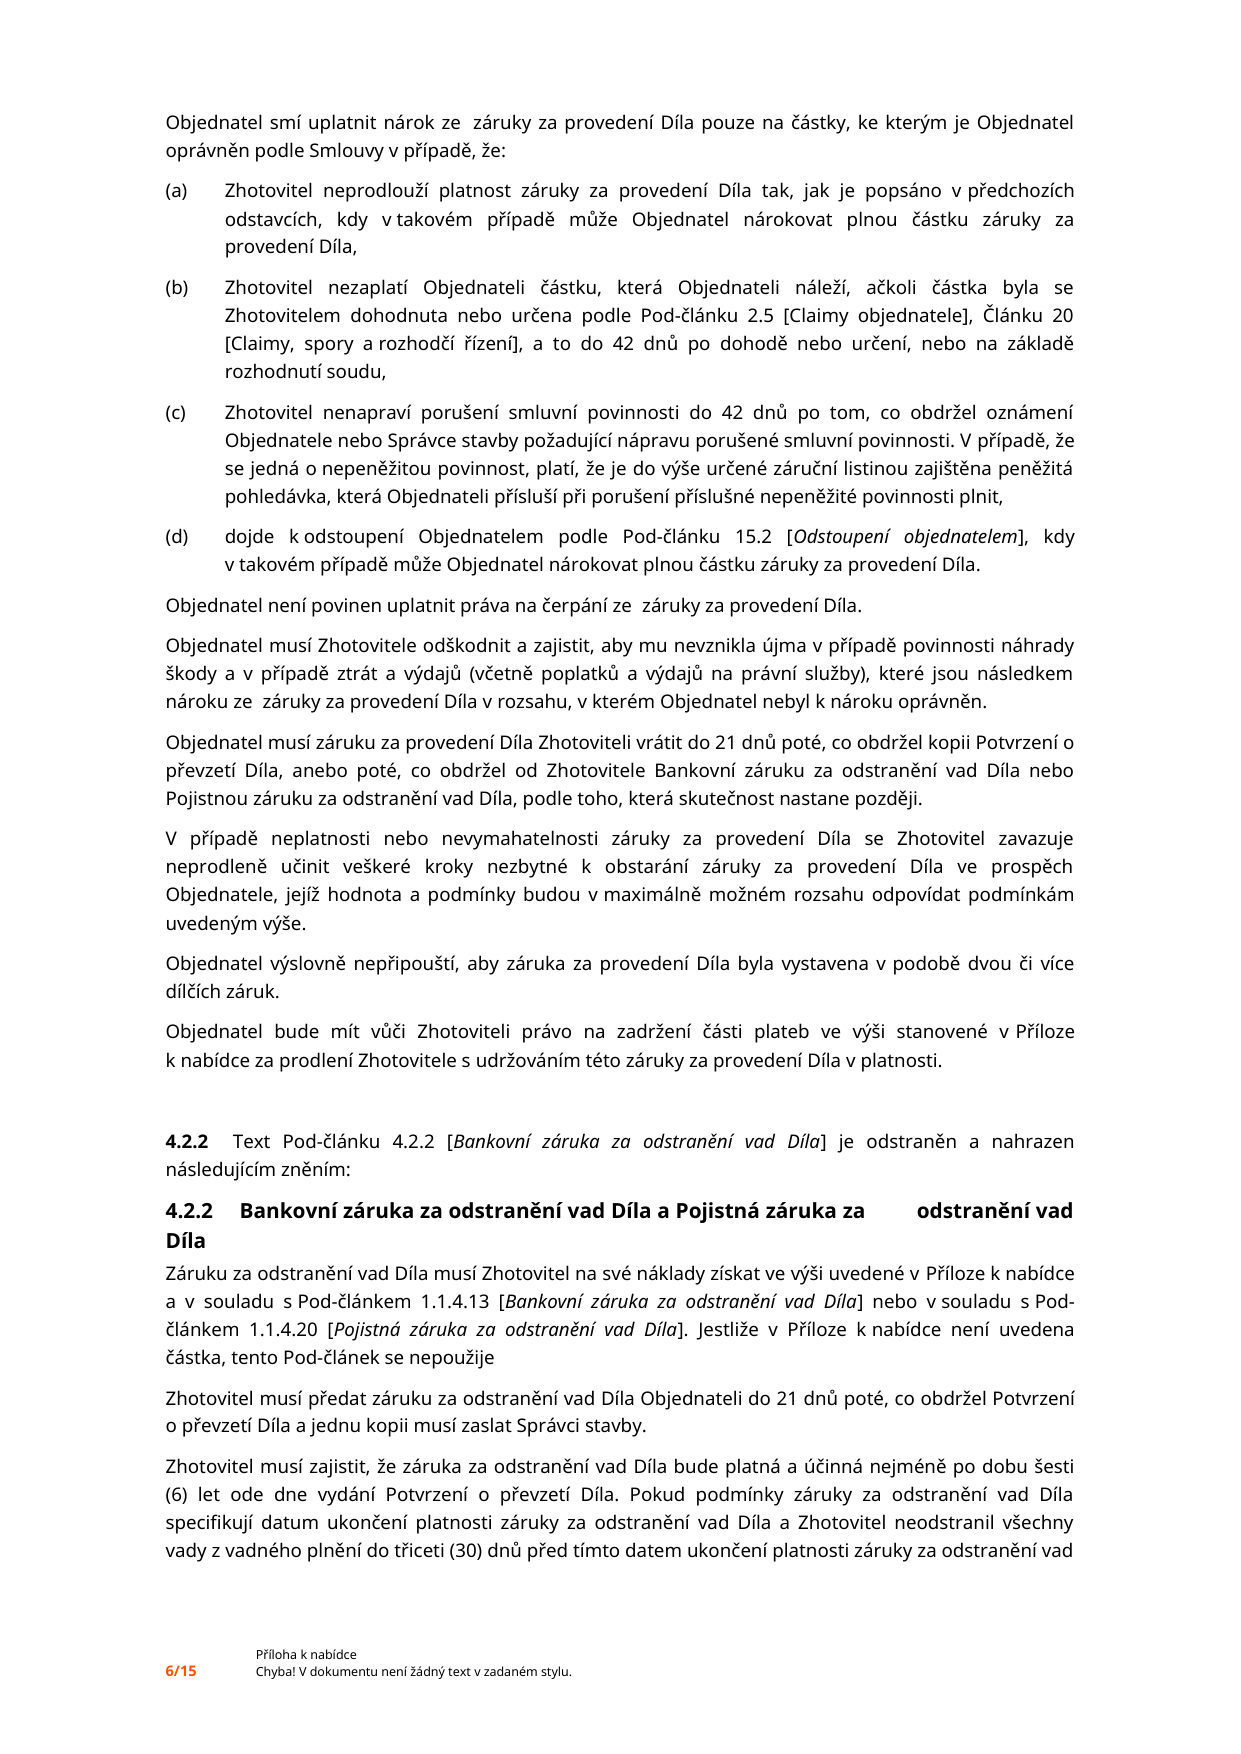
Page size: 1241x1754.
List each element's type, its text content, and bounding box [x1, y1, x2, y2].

text Zhotovitel musí předat záruku za odstranění vad Díla Objednateli do 21 dnů poté, co obdržel Potvrzení o převzetí Díla a jednu kopii musí zaslat Správci stavby. [165, 1385, 1075, 1438]
text Zhotovitel nenapraví porušení smluvní povinnosti do 42 dnů po tom, co obdržel oznámení Objednatele nebo Správce stavby požadující nápravu porušené smluvní povinnosti. V případě, že se jedná o nepeněžitou povinnost, platí, že je do výše určené záruční listinou zajištěna peněžitá pohledávka, která Objednateli přísluší při porušení příslušné nepeněžité povinnosti plnit, [165, 399, 1075, 508]
text dojde k odstoupení Objednatelem podle Pod-článku 15.2 [Odstoupení objednatelem], kdy v takovém případě může Objednatel nárokovat plnou částku záruky za provedení Díla. [165, 523, 1075, 577]
text Zhotovitel neprodlouží platnost záruky za provedení Díla tak, jak je popsáno v předchozích odstavcích, kdy v takovém případě může Objednatel nárokovat plnou částku záruky za provedení Díla, [165, 178, 1075, 259]
text Záruku za odstranění vad Díla musí Zhotovitel na své náklady získat ve výši uvedené v Příloze k nabídce a v souladu s Pod-článkem 1.1.4.13 [Bankovní záruka za odstranění vad Díla] nebo v souladu s Pod-článkem 1.1.4.20 [Pojistná záruka za odstranění vad Díla]. Jestliže v Příloze k nabídce není uvedena částka, tento Pod-článek se nepoužije [165, 1260, 1075, 1370]
text 4.2.2 Bankovní záruka za odstranění vad Díla a Pojistná záruka za odstranění vad Díla [165, 1196, 1075, 1255]
text Objednatel musí Zhotovitele odškodnit a zajistit, aby mu nevznikla újma v případě povinnosti náhrady škody a v případě ztrát a výdajů (včetně poplatků a výdajů na právní služby), které jsou následkem nároku ze záruky za provedení Díla v rozsahu, v kterém Objednatel nebyl k nároku oprávněn. [165, 633, 1075, 714]
text Objednatel není povinen uplatnit práva na čerpání ze záruky za provedení Díla. [165, 592, 1075, 618]
text Objednatel výslovně nepřipouští, aby záruka za provedení Díla byla vystavena v podobě dvou či více dílčích záruk. [165, 950, 1075, 1004]
text Objednatel bude mít vůči Zhotoviteli právo na zadržení části plateb ve výši stanovené v Příloze k nabídce za prodlení Zhotovitele s udržováním této záruky za provedení Díla v platnosti. [165, 1019, 1075, 1072]
text Zhotovitel nezaplatí Objednateli částku, která Objednateli náleží, ačkoli částka byla se Zhotovitelem dohodnuta nebo určena podle Pod-článku 2.5 [Claimy objednatele], Článku 20 [Claimy, spory a rozhodčí řízení], a to do 42 dnů po dohodě nebo určení, nebo na základě rozhodnutí soudu, [165, 274, 1075, 384]
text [165, 1453, 1075, 1563]
text Objednatel smí uplatnit nárok ze záruky za provedení Díla pouze na částky, ke kterým je Objednatel oprávněn podle Smlouvy v případě, že: [165, 109, 1075, 163]
text Objednatel musí záruku za provedení Díla Zhotoviteli vrátit do 21 dnů poté, co obdržel kopii Potvrzení o převzetí Díla, anebo poté, co obdržel od Zhotovitele Bankovní záruku za odstranění vad Díla nebo Pojistnou záruku za odstranění vad Díla, podle toho, která skutečnost nastane později. [165, 729, 1075, 811]
text V případě neplatnosti nebo nevymahatelnosti záruky za provedení Díla se Zhotovitel zavazuje neprodleně učinit veškeré kroky nezbytné k obstarání záruky za provedení Díla ve prospěch Objednatele, jejíž hodnota a podmínky budou v maximálně možném rozsahu odpovídat podmínkám uvedeným výše. [165, 826, 1075, 935]
text 4.2.2 Text Pod-článku 4.2.2 [Bankovní záruka za odstranění vad Díla] je odstraněn a nahrazen následujícím zněním: [165, 1128, 1075, 1181]
